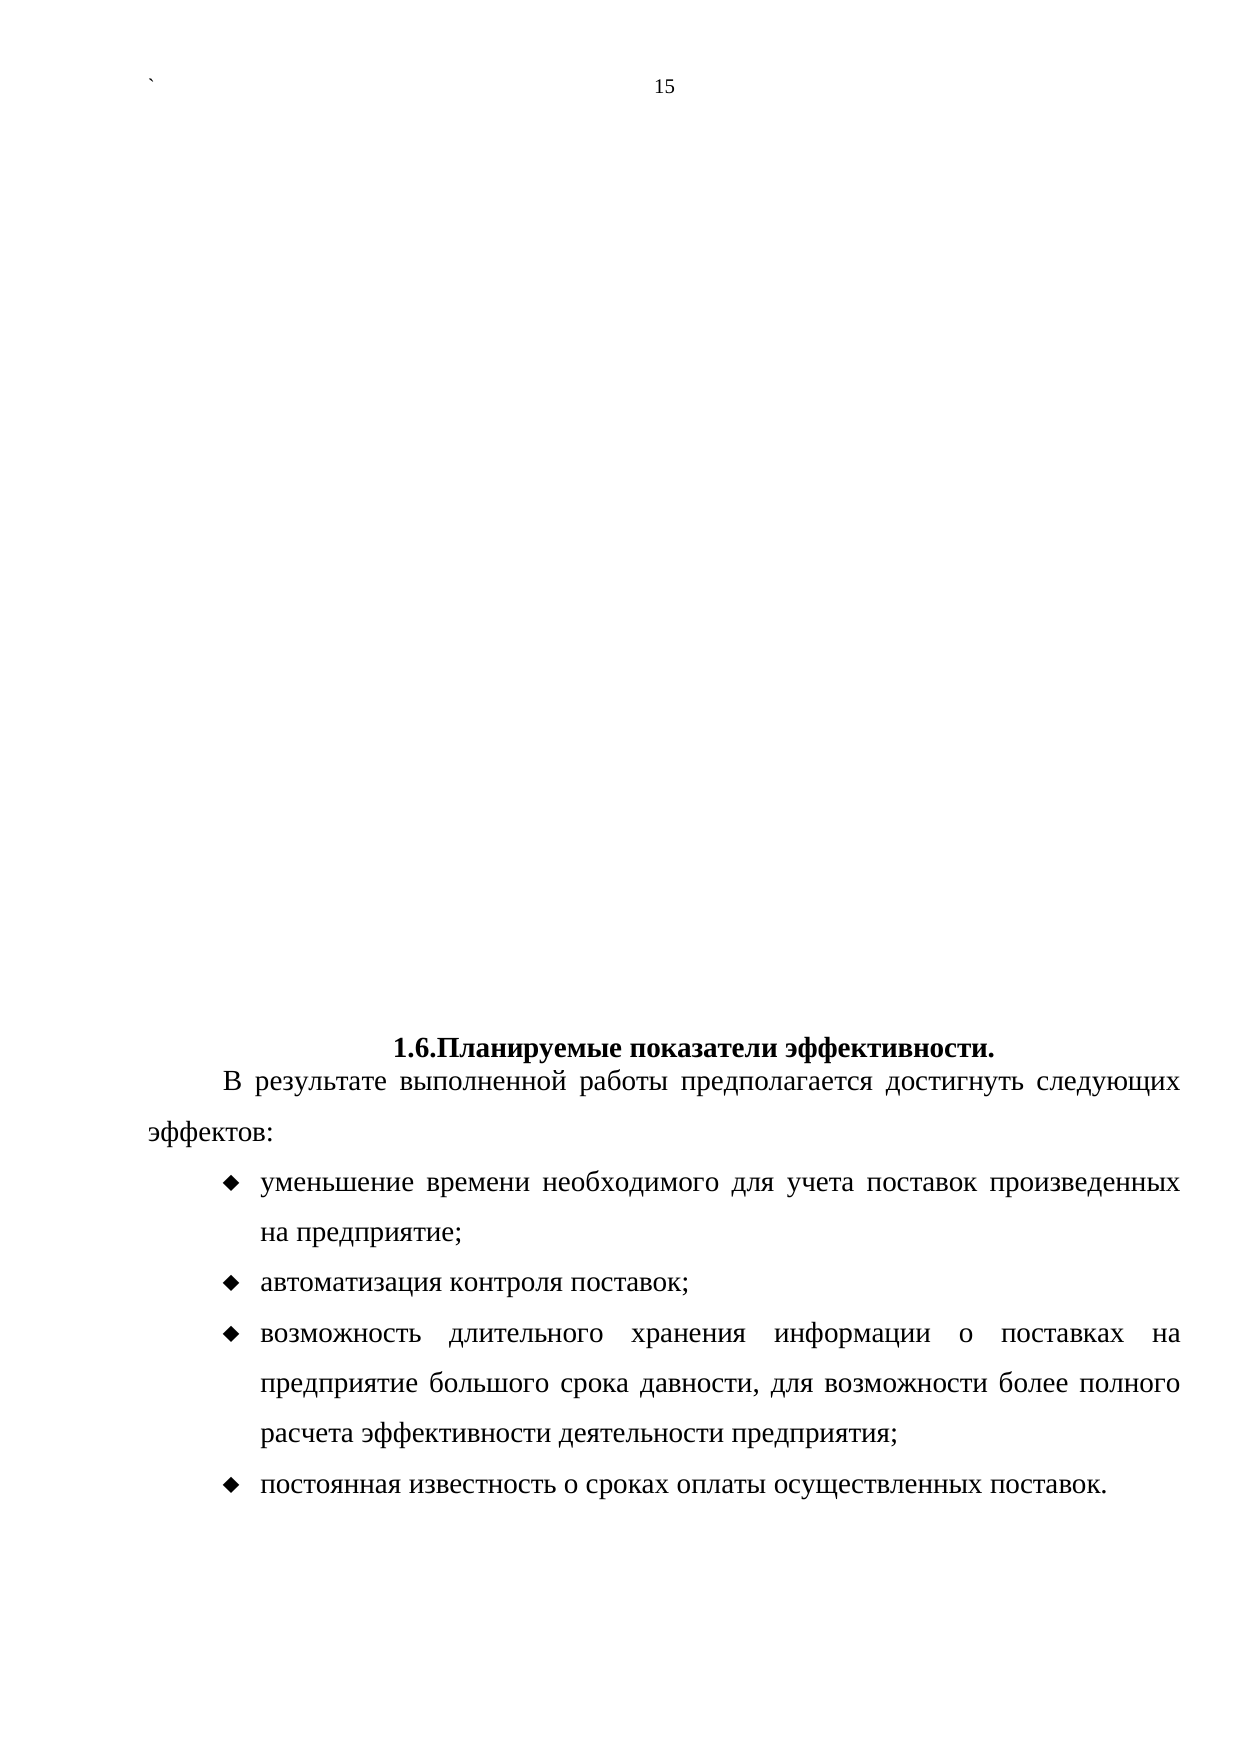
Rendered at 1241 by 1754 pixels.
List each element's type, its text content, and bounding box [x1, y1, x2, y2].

list постоянная известность о сроках оплаты осуществленных поставок. [223, 1466, 1181, 1499]
list уменьшение времени необходимого для учета поставок произведенных на предприятие; [223, 1164, 1181, 1248]
text В результате выполненной работы предполагается достигнуть следующих эффектов: [148, 1063, 1181, 1147]
text 1.6.Планируемые показатели эффективности. [148, 1030, 1181, 1063]
list возможность длительного хранения информации о поставках на предприятие большого срока давности, для возможности более полного расчета эффективности деятельности предприятия; [223, 1315, 1181, 1449]
list автоматизация контроля поставок; [223, 1265, 1181, 1298]
